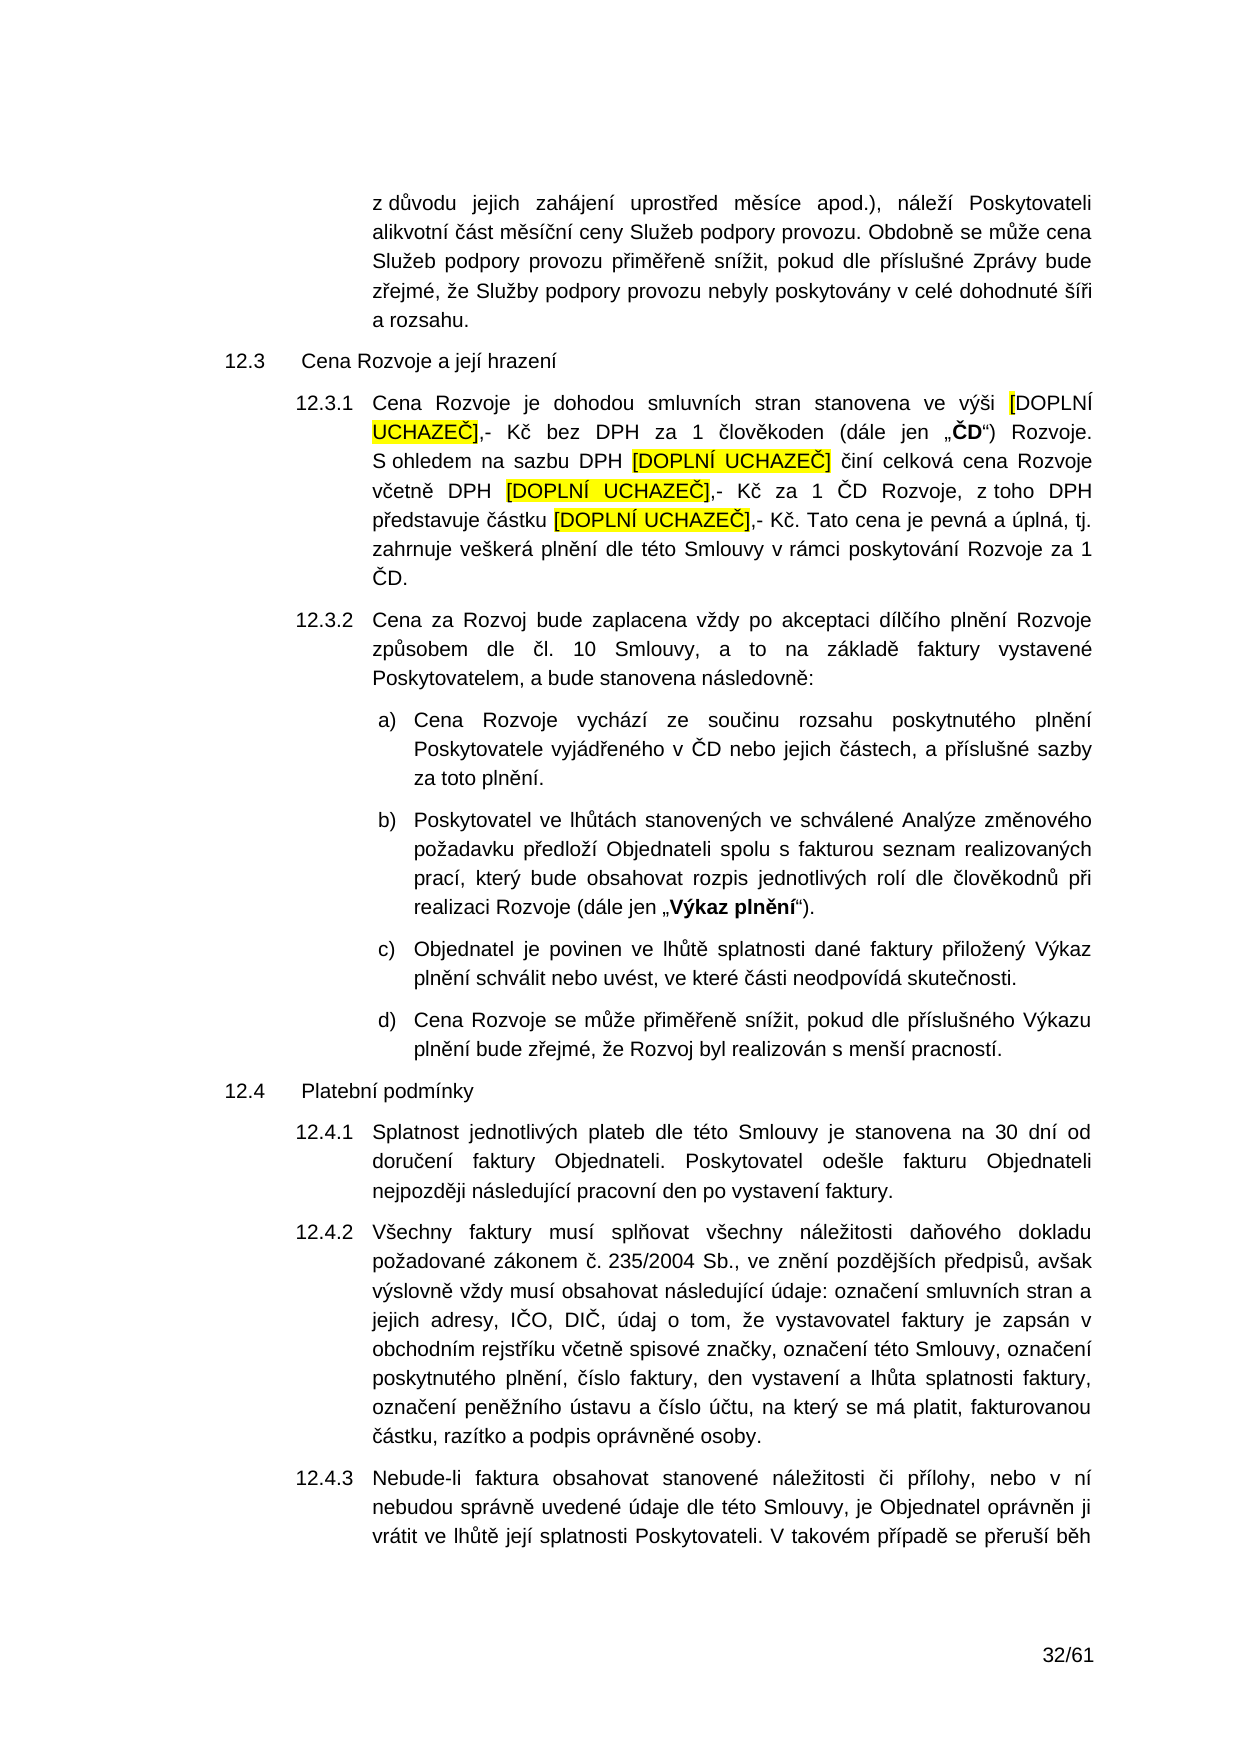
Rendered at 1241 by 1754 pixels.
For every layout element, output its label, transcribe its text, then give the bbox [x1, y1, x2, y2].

text Cena Rozvoje a její hrazení [224, 346, 1093, 375]
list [295, 187, 1093, 333]
text Platební podmínky [224, 1075, 1093, 1104]
list Cena Rozvoje vychází ze součinu rozsahu poskytnutého plnění Poskytovatele vyjádřeného v ČD nebo jejich částech, a příslušné sazby za toto plnění. [378, 704, 1093, 791]
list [295, 1462, 1093, 1550]
list Poskytovatel ve lhůtách stanovených ve schválené Analýze změnového požadavku předloží Objednateli spolu s fakturou seznam realizovaných prací, který bude obsahovat rozpis jednotlivých rolí dle člověkodnů při realizaci Rozvoje (dále jen „Výkaz plnění“). [378, 804, 1093, 921]
list Všechny faktury musí splňovat všechny náležitosti daňového dokladu požadované zákonem č. 235/2004 Sb., ve znění pozdějších předpisů, avšak výslovně vždy musí obsahovat následující údaje: označení smluvních stran a jejich adresy, IČO, DIČ, údaj o tom, že vystavovatel faktury je zapsán v obchodním rejstříku včetně spisové značky, označení této Smlouvy, označení poskytnutého plnění, číslo faktury, den vystavení a lhůta splatnosti faktury, označení peněžního ústavu a číslo účtu, na který se má platit, fakturovanou částku, razítko a podpis oprávněné osoby. [295, 1216, 1093, 1450]
list Cena Rozvoje je dohodou smluvních stran stanovena ve výši ,- Kč bez DPH za 1 člověkoden (dále jen „ČD“) Rozvoje. S ohledem na sazbu DPH činí celková cena Rozvoje včetně DPH ,- Kč za 1 ČD Rozvoje, z toho DPH představuje částku ,- Kč. Tato cena je pevná a úplná, tj. zahrnuje veškerá plnění dle této Smlouvy v rámci poskytování Rozvoje za 1 ČD. [295, 387, 1093, 591]
list Objednatel je povinen ve lhůtě splatnosti dané faktury přiložený Výkaz plnění schválit nebo uvést, ve které části neodpovídá skutečnosti. [378, 933, 1093, 991]
list Cena za Rozvoj bude zaplacena vždy po akceptaci dílčího plnění Rozvoje způsobem dle čl. 10 Smlouvy, a to na základě faktury vystavené Poskytovatelem, a bude stanovena následovně: [295, 604, 1093, 691]
list Cena Rozvoje se může přiměřeně snížit, pokud dle příslušného Výkazu plnění bude zřejmé, že Rozvoj byl realizován s menší pracností. [378, 1004, 1093, 1062]
list Splatnost jednotlivých plateb dle této Smlouvy je stanovena na 30 dní od doručení faktury Objednateli. Poskytovatel odešle fakturu Objednateli nejpozději následující pracovní den po vystavení faktury. [295, 1116, 1093, 1204]
